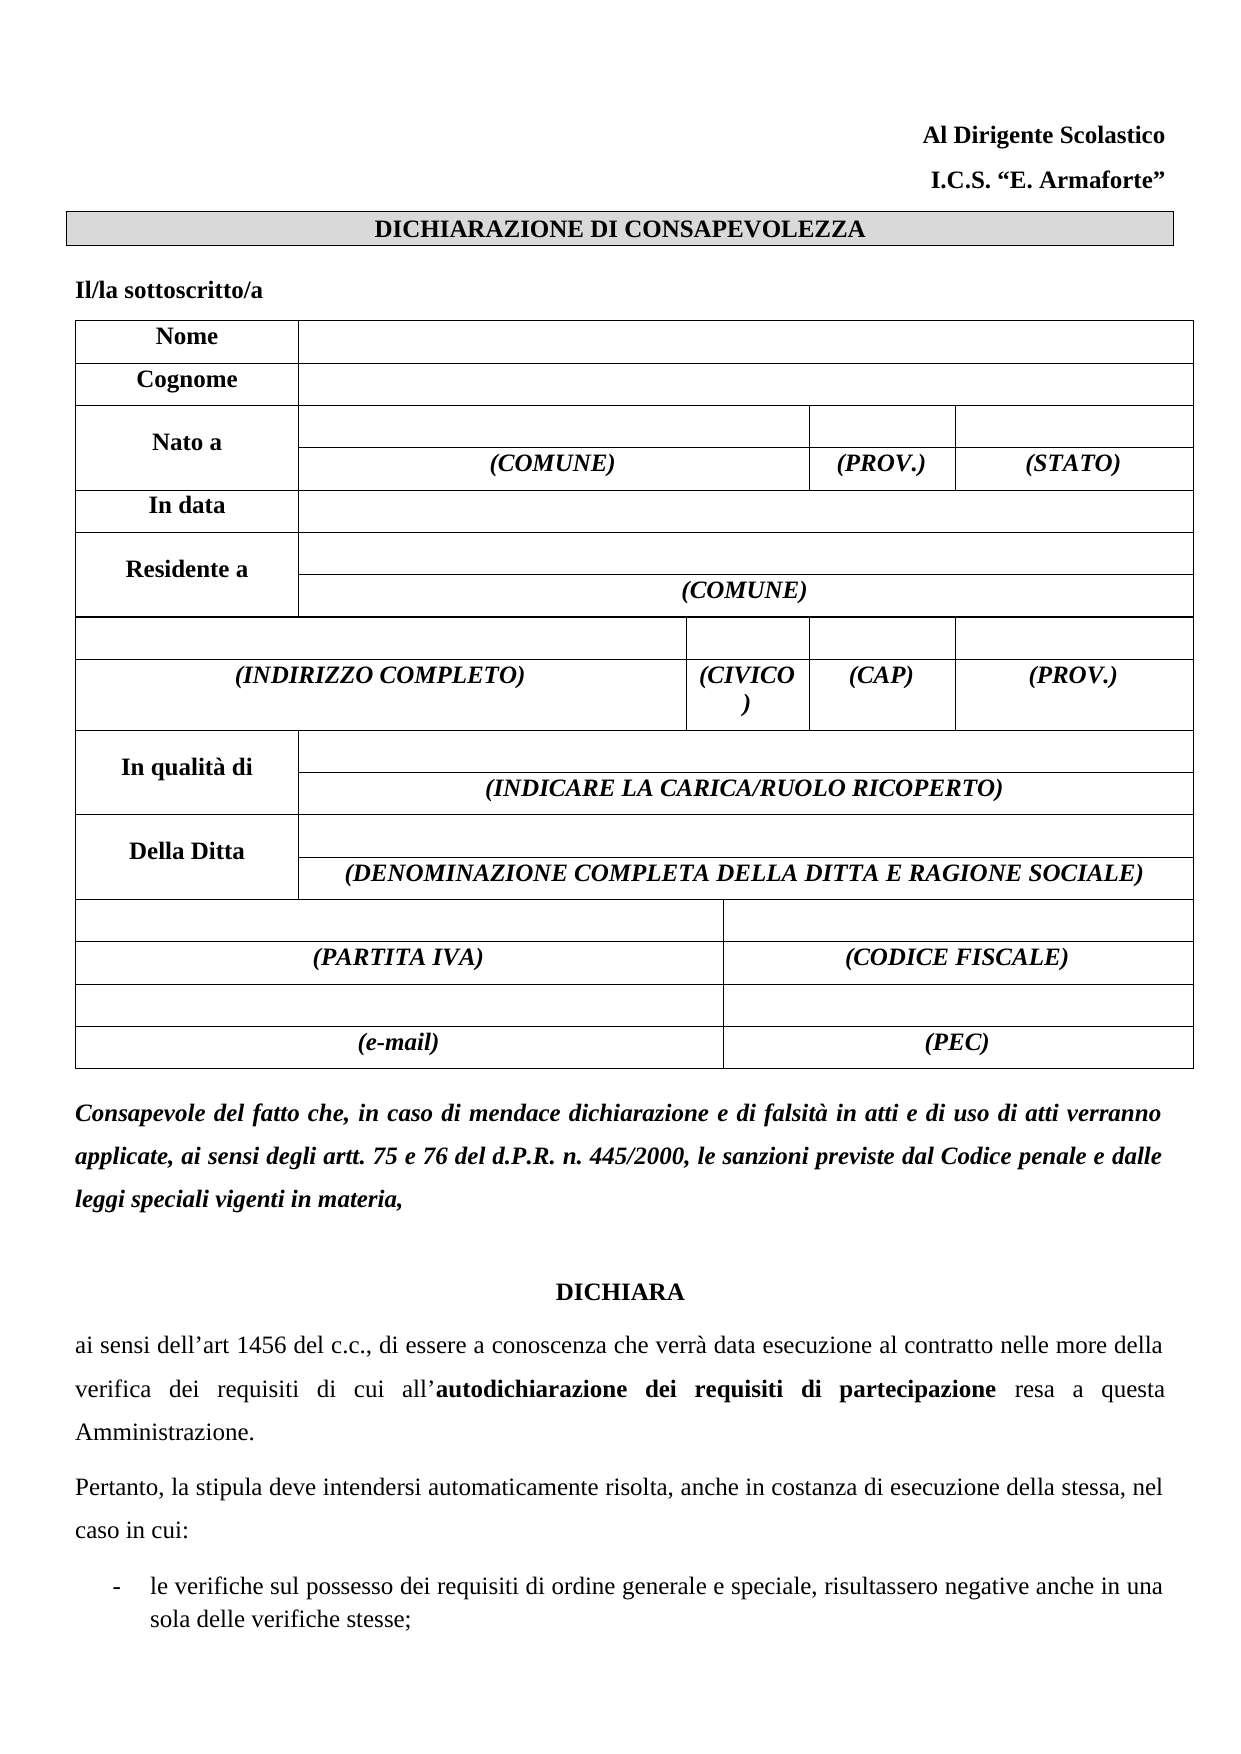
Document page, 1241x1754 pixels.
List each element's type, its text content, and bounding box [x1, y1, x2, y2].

table_cell (INDIRIZZO COMPLETO) [76, 660, 686, 730]
table_cell [724, 985, 1193, 1026]
table_cell [810, 406, 955, 447]
table_cell (PROV.) [956, 660, 1193, 730]
table_cell (PARTITA IVA) [76, 942, 723, 983]
table_cell [956, 406, 1193, 447]
table_cell (DENOMINAZIONE COMPLETA DELLA DITTA E RAGIONE SOCIALE) [299, 858, 1193, 899]
table_cell Della Ditta [76, 815, 298, 899]
table_cell (INDICARE LA CARICA/RUOLO RICOPERTO) [299, 773, 1193, 814]
table_cell [76, 618, 686, 659]
table_cell Residente a [76, 533, 298, 616]
table_cell (COMUNE) [299, 448, 809, 489]
subtitle Al Dirigente Scolastico [75, 120, 1165, 149]
table_cell [299, 406, 809, 447]
table_header [299, 321, 1193, 363]
text ai sensi dell’art 1456 del c.c., di essere a conoscenza che verrà data esecuzione al contratto nelle more della verifica dei requisiti di cui all’autodichiarazione dei requisiti di partecipazione resa a questa Amministrazione. [75, 1331, 1165, 1446]
table_cell Cognome [76, 364, 298, 405]
table_cell Nato a [76, 406, 298, 489]
table_cell (PROV.) [810, 448, 955, 489]
table_cell (COMUNE) [299, 575, 1193, 616]
list le verifiche sul possesso dei requisiti di ordine generale e speciale, risultassero negative anche in una sola delle verifiche stesse; [112, 1571, 1165, 1633]
table_cell (STATO) [956, 448, 1193, 489]
table_cell [724, 900, 1193, 941]
text Il/la sottoscritto/a [75, 275, 1165, 303]
table_cell [76, 900, 723, 941]
text DICHIARAZIONE DI CONSAPEVOLEZZA [67, 212, 1173, 245]
subtitle I.C.S. “E. Armaforte” [75, 166, 1165, 194]
table_cell [299, 364, 1193, 405]
table_cell [687, 618, 809, 659]
text Consapevole del fatto che, in caso di mendace dichiarazione e di falsità in atti e di uso di atti verranno applicate, ai sensi degli artt. 75 e 76 del d.P.R. n. 445/2000, le sanzioni previste dal Codice penale e dalle leggi speciali vigenti in materia, [75, 1098, 1165, 1213]
table_cell (CODICE FISCALE) [724, 942, 1193, 983]
table_cell [956, 618, 1193, 659]
table_cell [299, 491, 1193, 532]
table_cell (e-mail) [76, 1027, 723, 1068]
table_header Nome [76, 321, 298, 363]
text DICHIARA [75, 1277, 1165, 1306]
table_cell In qualità di [76, 731, 298, 814]
text Pertanto, la stipula deve intendersi automaticamente risolta, anche in costanza di esecuzione della stessa, nel caso in cui: [75, 1472, 1165, 1544]
table_cell [299, 533, 1193, 574]
table_cell [299, 731, 1193, 772]
table_cell (CIVICO) [687, 660, 809, 730]
table_cell (CAP) [810, 660, 955, 730]
table_cell (PEC) [724, 1027, 1193, 1068]
table_cell [810, 618, 955, 659]
table_cell In data [76, 491, 298, 532]
table_cell [76, 985, 723, 1026]
table_cell [299, 815, 1193, 857]
